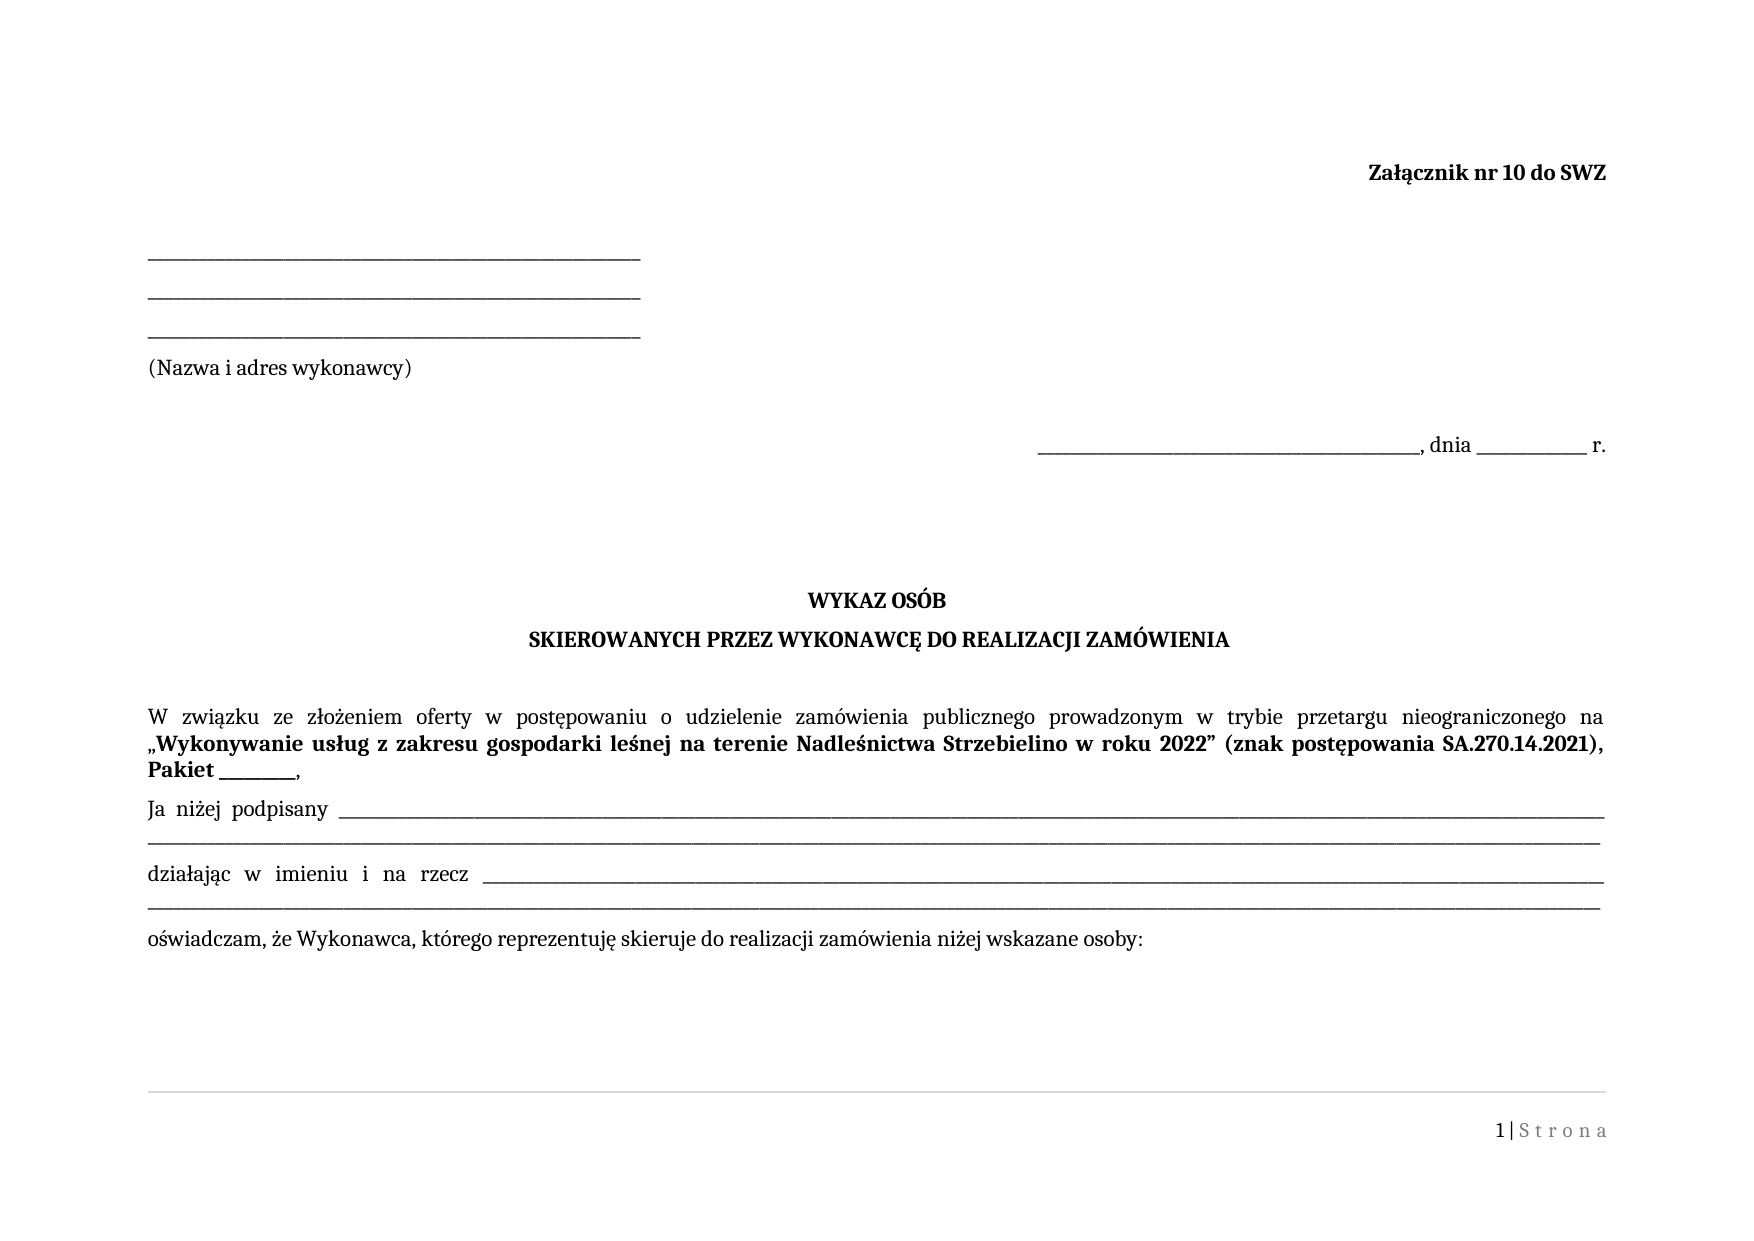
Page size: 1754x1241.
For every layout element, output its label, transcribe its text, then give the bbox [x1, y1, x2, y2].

text Ja niżej podpisany _____________________________________________________________________________________________________________________________________________________ ___________________________________________________________________________________________________________________________________________________________________________ [148, 796, 1606, 848]
text SKIEROWANYCH PRZEZ WYKONAWCĘ DO REALIZACJI ZAMÓWIENIA [148, 626, 1606, 653]
text __________________________________________________________ [148, 238, 1606, 264]
text oświadczam, że Wykonawca, którego reprezentuję skieruje do realizacji zamówienia niżej wskazane osoby: [148, 926, 1606, 952]
text _____________________________________________, dnia _____________ r. [148, 432, 1606, 458]
text W związku ze złożeniem oferty w postępowaniu o udzielenie zamówienia publicznego prowadzonym w trybie przetargu nieograniczonego na „Wykonywanie usług z zakresu gospodarki leśnej na terenie Nadleśnictwa Strzebielino w roku 2022” (znak postępowania SA.270.14.2021), Pakiet _________, [148, 704, 1606, 783]
text __________________________________________________________ [148, 316, 1606, 342]
text (Nazwa i adres wykonawcy) [148, 354, 1606, 381]
text WYKAZ OSÓB [148, 587, 1606, 614]
text działając w imieniu i na rzecz ____________________________________________________________________________________________________________________________________ ___________________________________________________________________________________________________________________________________________________________________________ [148, 861, 1606, 913]
text Załącznik nr 10 do SWZ [148, 160, 1606, 186]
text __________________________________________________________ [148, 277, 1606, 303]
